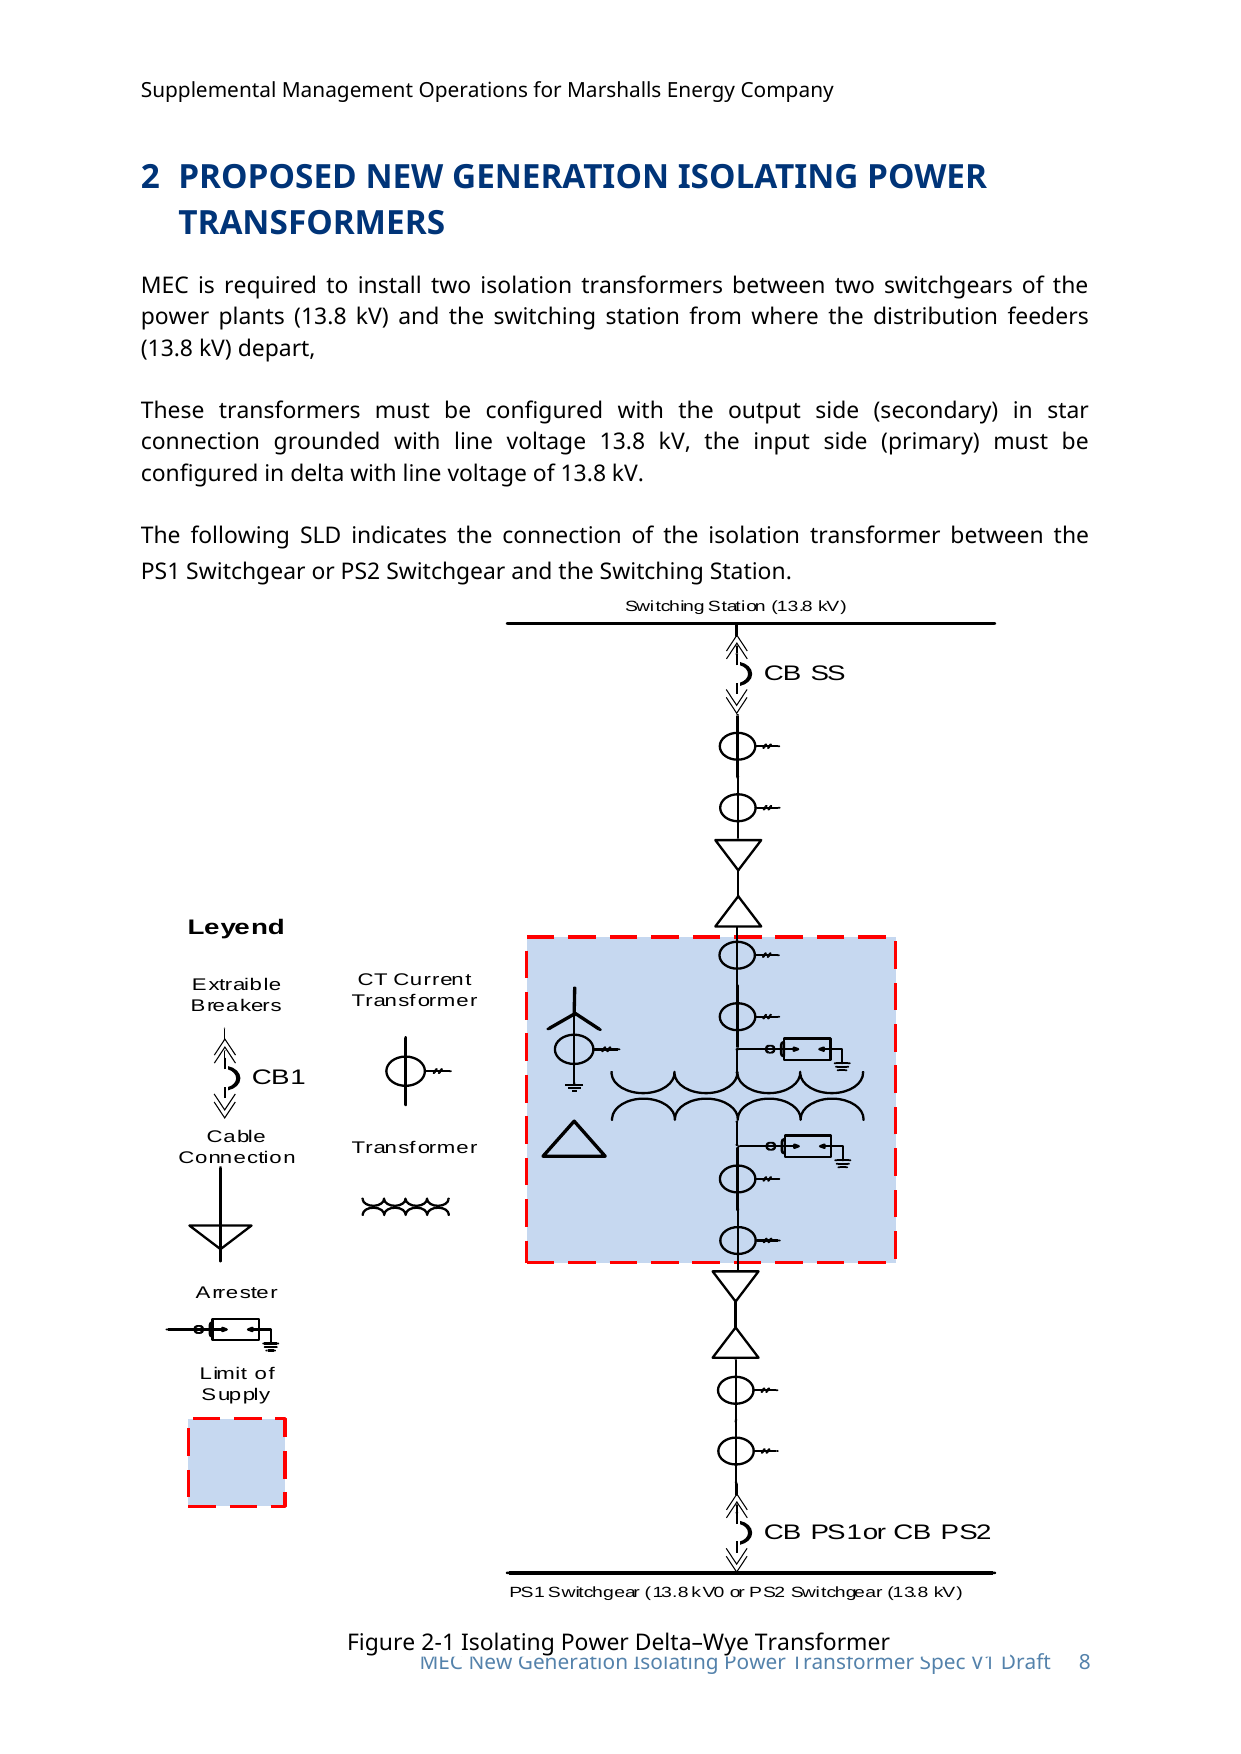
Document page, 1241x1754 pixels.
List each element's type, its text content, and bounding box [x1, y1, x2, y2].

text These transformers must be configured with the output side (secondary) in star connection grounded with line voltage 13.8 kV, the input side (primary) must be configured in delta with line voltage of 13.8 kV. [141, 394, 1090, 488]
text MEC is required to install two isolation transformers between two switchgears of the power plants (13.8 kV) and the switching station from where the distribution feeders (13.8 kV) depart, [141, 269, 1090, 363]
text The following SLD indicates the connection of the isolation transformer between the PS1 Switchgear or PS2 Switchgear and the Switching Station. [141, 519, 1090, 586]
subtitle Proposed New Generation Isolating Power Transformers [141, 153, 1090, 244]
